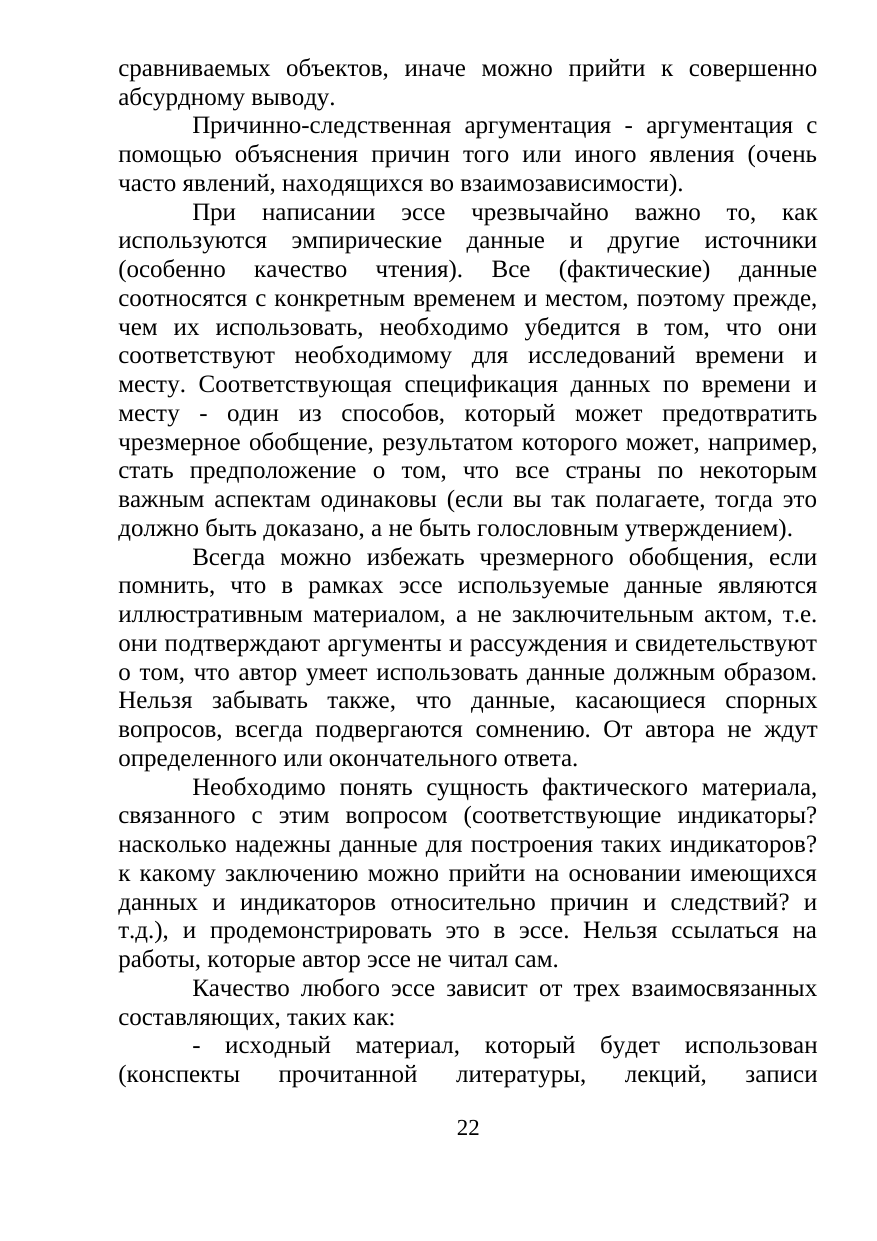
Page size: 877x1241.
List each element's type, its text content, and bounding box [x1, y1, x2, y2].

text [118, 53, 818, 111]
text Необходимо понять сущность фактического материала, связанного с этим вопросом (соответствующие индикаторы? насколько надежны данные для построения таких индикаторов? к какому заключению можно прийти на основании имеющихся данных и индикаторов относительно причин и следствий? и т.д.), и продемонстрировать это в эссе. Нельзя ссылаться на работы, которые автор эссе не читал сам. [118, 772, 818, 973]
text Качество любого эссе зависит от трех взаимосвязанных составляющих, таких как: [118, 973, 818, 1031]
text Всегда можно избежать чрезмерного обобщения, если помнить, что в рамках эссе используемые данные являются иллюстративным материалом, а не заключительным актом, т.е. они подтверждают аргументы и рассуждения и свидетельствуют о том, что автор умеет использовать данные должным образом. Нельзя забывать также, что данные, касающиеся спорных вопросов, всегда подвергаются сомнению. От автора не ждут определенного или окончательного ответа. [118, 542, 818, 772]
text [118, 1031, 818, 1088]
text Причинно-следственная аргументация - аргументация с помощью объяснения причин того или иного явления (очень часто явлений, находящихся во взаимозависимости). [118, 111, 818, 197]
text При написании эссе чрезвычайно важно то, как используются эмпирические данные и другие источники (особенно качество чтения). Все (фактические) данные соотносятся с конкретным временем и местом, поэтому прежде, чем их использовать, необходимо убедится в том, что они соответствуют необходимому для исследований времени и месту. Соответствующая спецификация данных по времени и месту - один из способов, который может предотвратить чрезмерное обобщение, результатом которого может, например, стать предположение о том, что все страны по некоторым важным аспектам одинаковы (если вы так полагаете, тогда это должно быть доказано, а не быть голословным утверждением). [118, 197, 818, 542]
